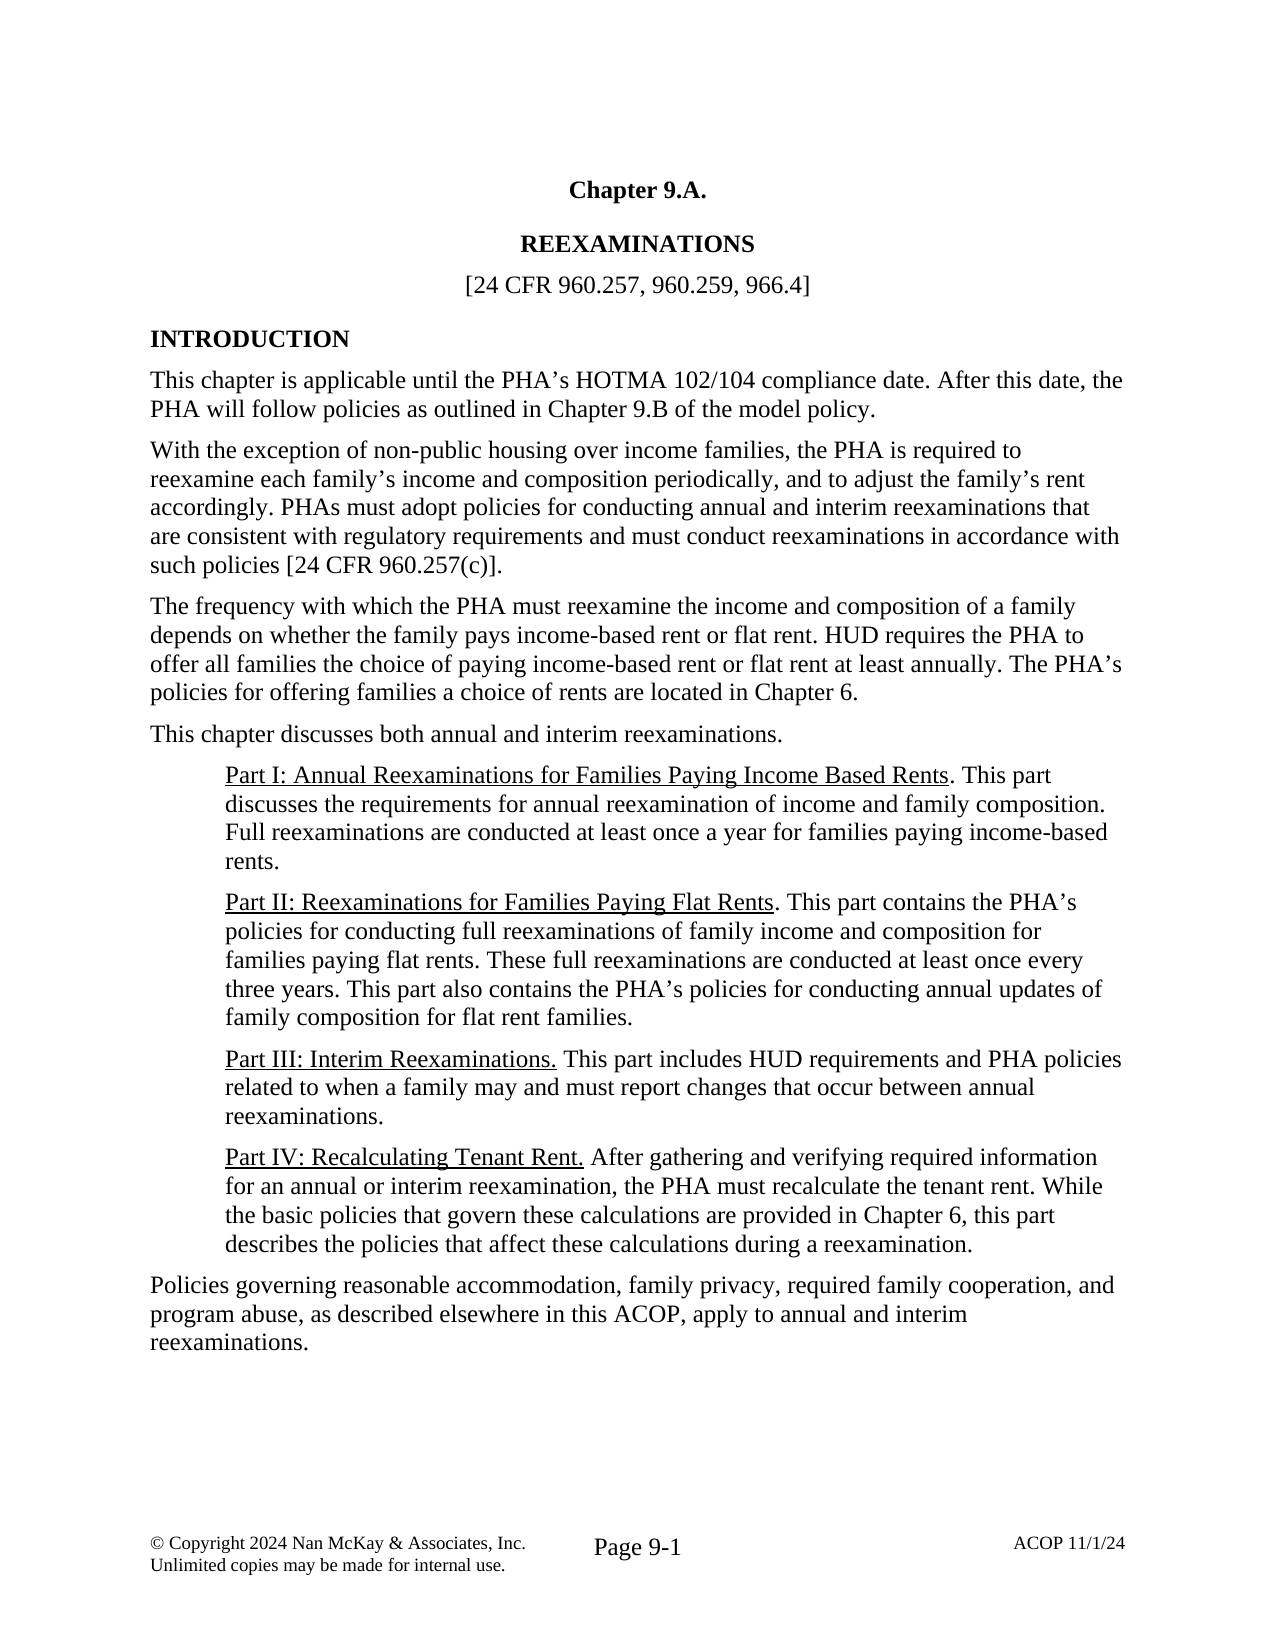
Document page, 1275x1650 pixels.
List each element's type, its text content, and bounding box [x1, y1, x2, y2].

text Part III: Interim Reexaminations. This part includes HUD requirements and PHA policies related to when a family may and must report changes that occur between annual reexaminations. [225, 1044, 1125, 1130]
text This chapter discusses both annual and interim reexaminations. [150, 719, 1125, 747]
text With the exception of non-public housing over income families, the PHA is required to reexamine each family’s income and composition periodically, and to adjust the family’s rent accordingly. PHAs must adopt policies for conducting annual and interim reexaminations that are consistent with regulatory requirements and must conduct reexaminations in accordance with such policies [24 CFR 960.257(c)]. [150, 435, 1125, 579]
text [24 CFR 960.257, 960.259, 966.4] [150, 270, 1125, 299]
text INTRODUCTION [150, 324, 1125, 352]
text Part I: Annual Reexaminations for Families Paying Income Based Rents. This part discusses the requirements for annual reexamination of income and family composition. Full reexaminations are conducted at least once a year for families paying income-based rents. [225, 760, 1125, 875]
text REEXAMINATIONS [150, 229, 1125, 257]
text Policies governing reasonable accommodation, family privacy, required family cooperation, and program abuse, as described elsewhere in this ACOP, apply to annual and interim reexaminations. [150, 1270, 1125, 1356]
text Part IV: Recalculating Tenant Rent. After gathering and verifying required information for an annual or interim reexamination, the PHA must recalculate the tenant rent. While the basic policies that govern these calculations are provided in Chapter 6, this part describes the policies that affect these calculations during a reexamination. [225, 1142, 1125, 1257]
text Chapter 9.A. [150, 175, 1125, 204]
text This chapter is applicable until the PHA’s HOTMA 102/104 compliance date. After this date, the PHA will follow policies as outlined in Chapter 9.B of the model policy. [150, 365, 1125, 422]
text The frequency with which the PHA must reexamine the income and composition of a family depends on whether the family pays income-based rent or flat rent. HUD requires the PHA to offer all families the choice of paying income-based rent or flat rent at least annually. The PHA’s policies for offering families a choice of rents are located in Chapter 6. [150, 591, 1125, 706]
text Part II: Reexaminations for Families Paying Flat Rents. This part contains the PHA’s policies for conducting full reexaminations of family income and composition for families paying flat rents. These full reexaminations are conducted at least once every three years. This part also contains the PHA’s policies for conducting annual updates of family composition for flat rent families. [225, 887, 1125, 1031]
